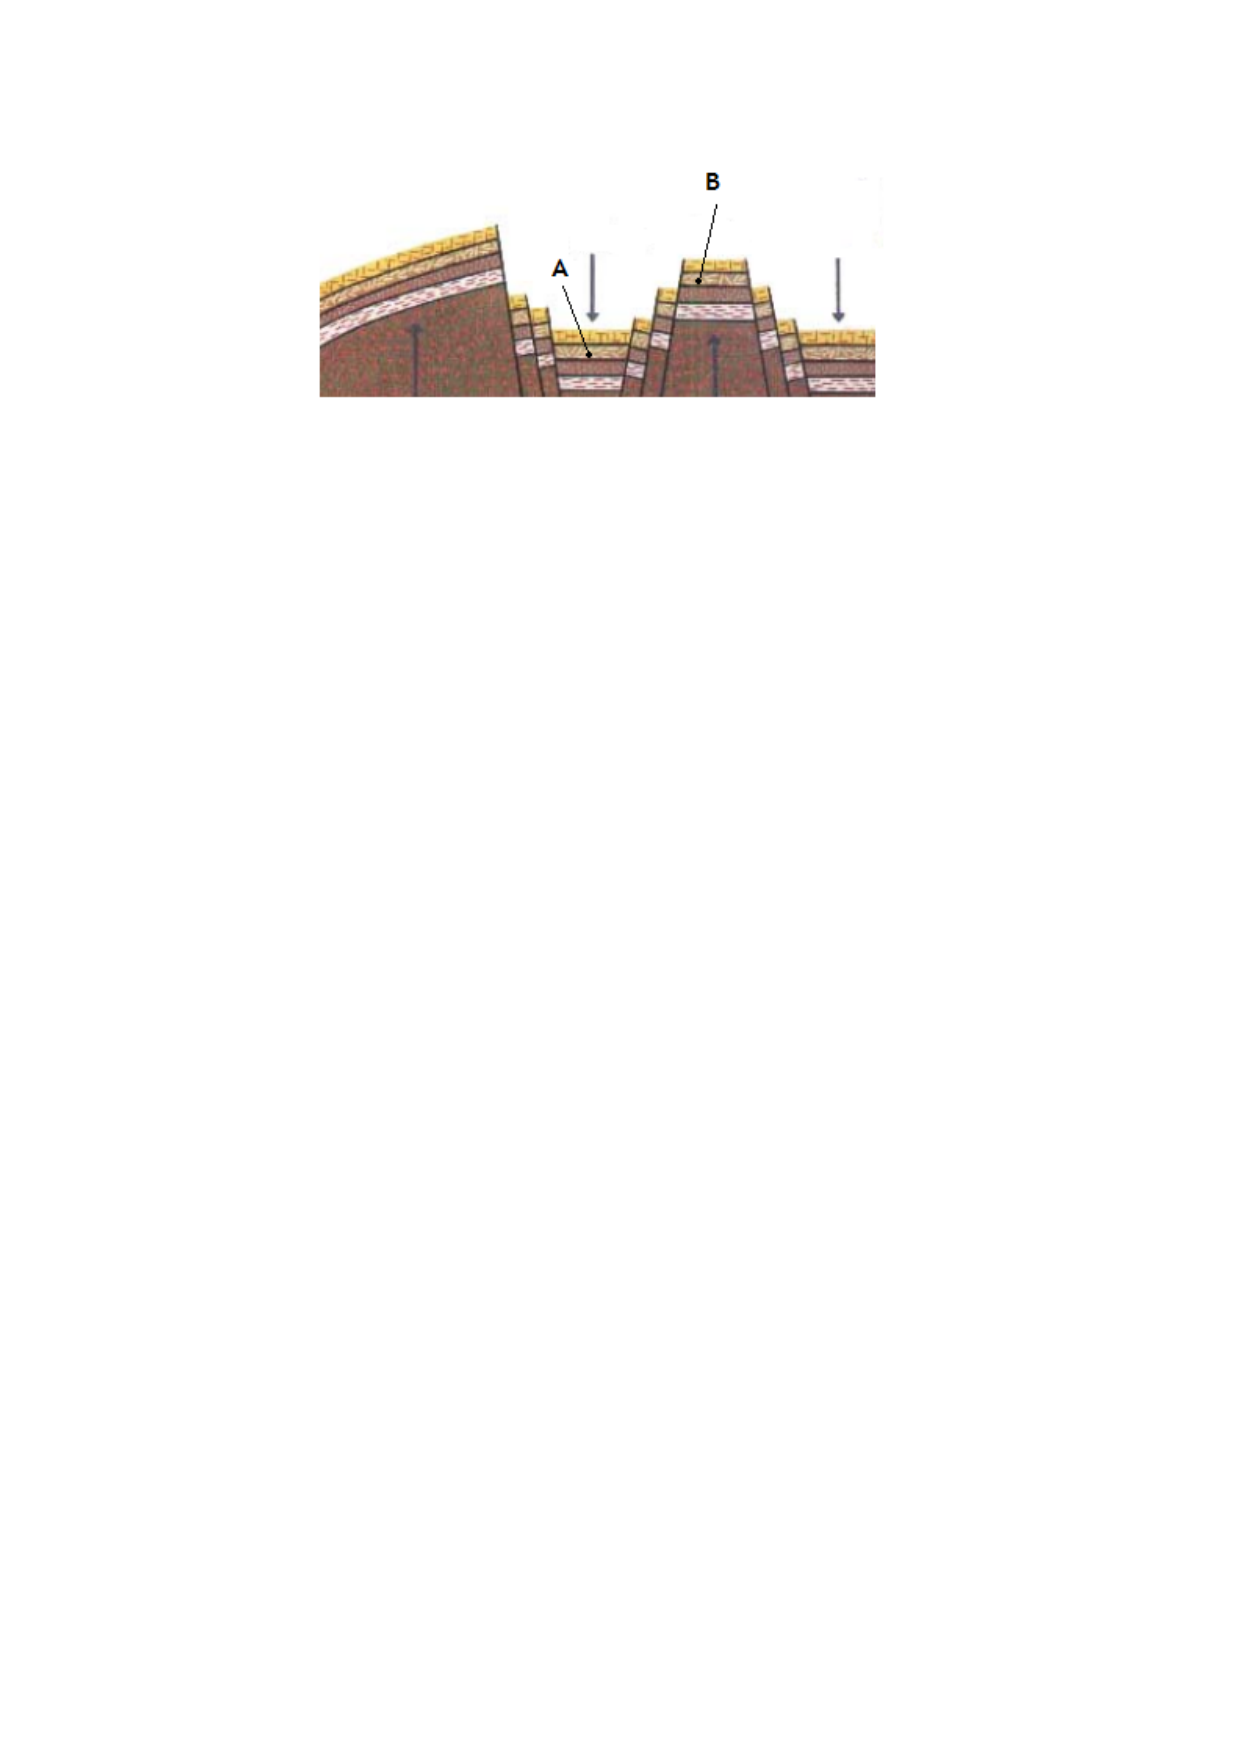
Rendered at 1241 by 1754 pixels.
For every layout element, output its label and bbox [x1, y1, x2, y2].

picture [306, 148, 885, 413]
